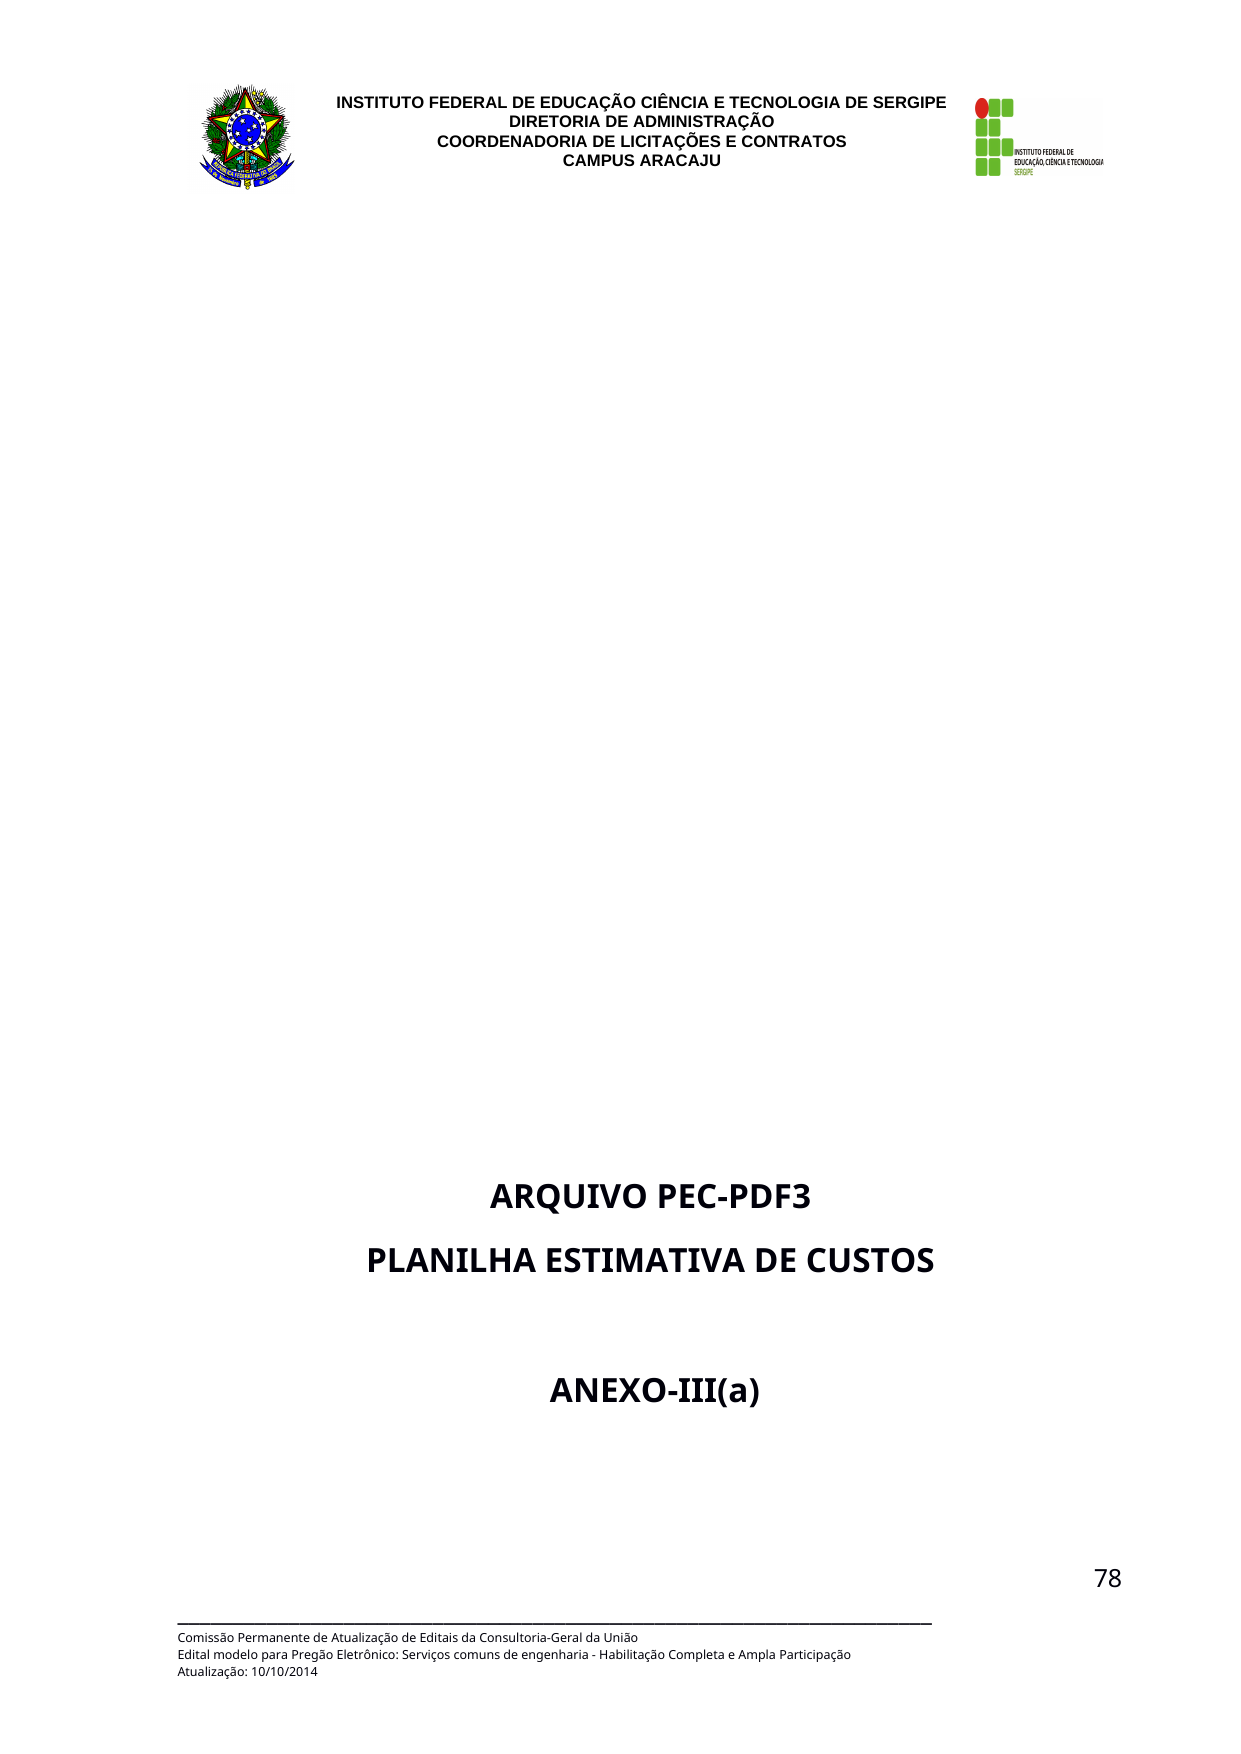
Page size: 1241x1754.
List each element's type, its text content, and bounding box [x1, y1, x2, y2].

text PLANILHA ESTIMATIVA DE CUSTOS [177, 1237, 1124, 1283]
picture [975, 98, 1104, 176]
text ARQUIVO PEC-PDF3 [177, 1173, 1124, 1218]
picture [187, 83, 296, 194]
text ANEXO-III(a) [177, 1367, 1124, 1412]
